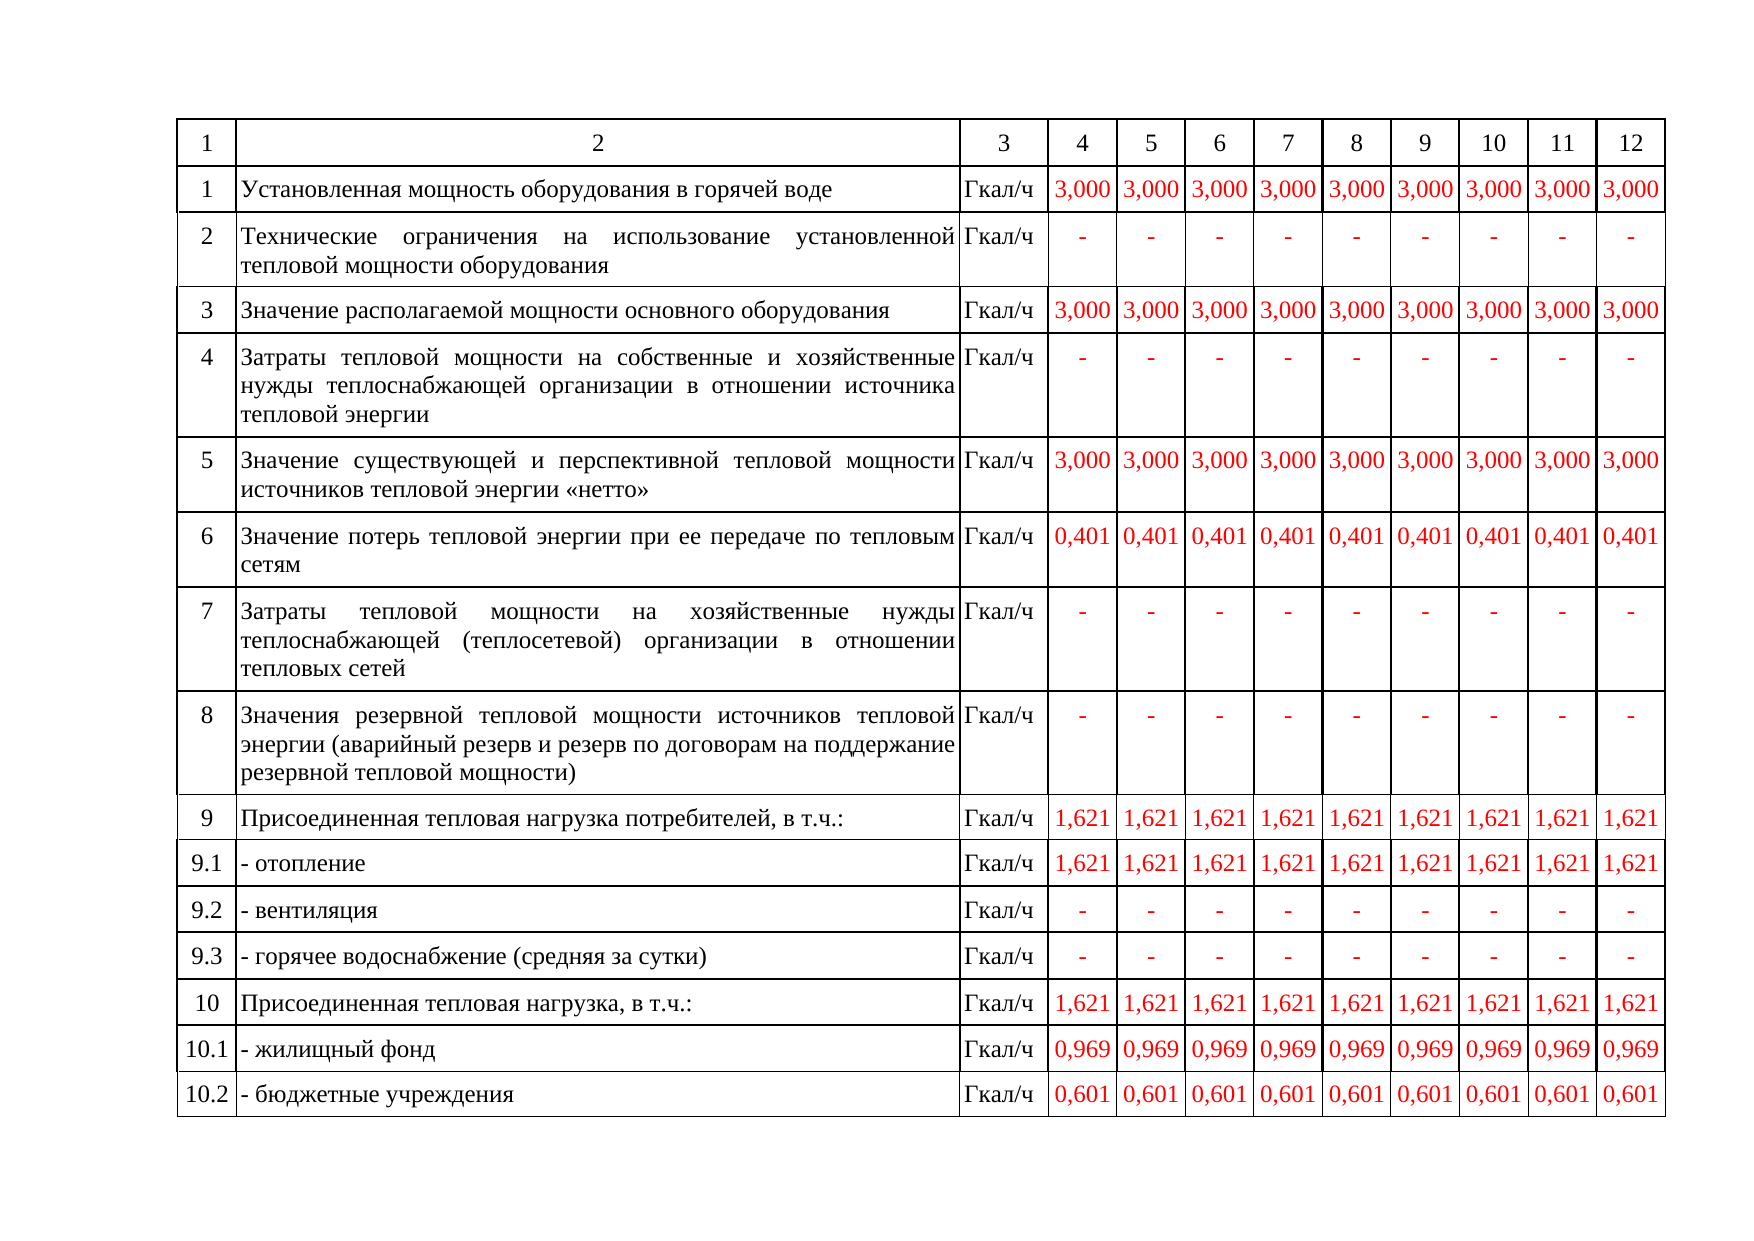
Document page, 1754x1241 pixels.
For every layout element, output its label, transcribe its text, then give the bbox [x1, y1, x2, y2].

table_cell - [1186, 334, 1253, 436]
table_cell - [1460, 933, 1527, 978]
table_cell 10 [178, 980, 235, 1024]
table_cell - [1324, 334, 1390, 436]
table_cell Гкал/ч [961, 438, 1047, 511]
table_cell 1,621 [1324, 980, 1390, 1024]
table_cell 3,000 [1460, 167, 1527, 211]
table_cell 1,621 [1460, 840, 1527, 885]
table_cell 0,601 [1529, 1072, 1596, 1116]
table_cell - [1118, 887, 1184, 931]
table_cell 2 [237, 120, 959, 164]
table_cell - [1118, 933, 1184, 978]
table_cell - [1460, 887, 1527, 931]
table_cell - [1118, 692, 1184, 794]
table_cell 3,000 [1392, 167, 1458, 211]
table_cell Гкал/ч [960, 213, 1048, 286]
table_cell 3,000 [1118, 167, 1184, 211]
table_cell 3 [178, 287, 235, 332]
table_cell - [1529, 933, 1595, 978]
table_cell 9 [1392, 120, 1458, 164]
table_cell - [1255, 887, 1321, 931]
table_cell Значение существующей и перспективной тепловой мощности источников тепловой энергии «нетто» [237, 438, 959, 511]
table_cell 8 [178, 692, 235, 794]
table_cell 5 [1118, 120, 1184, 164]
table_cell 4 [178, 334, 235, 436]
table_cell 1,621 [1529, 840, 1595, 885]
table_cell 3,000 [1049, 287, 1116, 332]
table_cell - [1323, 213, 1390, 286]
table_cell Гкал/ч [961, 513, 1047, 586]
table_cell 1,621 [1391, 795, 1459, 839]
table_cell - [1598, 887, 1664, 931]
table_cell 3,000 [1255, 167, 1321, 211]
table_cell 3,000 [1255, 287, 1321, 332]
table_cell 1,621 [1598, 980, 1664, 1024]
table_cell 1,621 [1460, 795, 1528, 839]
table_cell 3,000 [1186, 287, 1253, 332]
table_cell Гкал/ч [961, 840, 1047, 885]
table_cell Гкал/ч [961, 887, 1047, 931]
table_cell 0,969 [1118, 1026, 1184, 1071]
table_cell - горячее водоснабжение (средняя за сутки) [237, 933, 959, 978]
table_cell 1 [178, 120, 235, 164]
table_cell 3,000 [1598, 167, 1664, 211]
table_cell - [1186, 213, 1253, 286]
table_cell - [1049, 588, 1116, 690]
table_cell 0,401 [1392, 513, 1458, 586]
table_cell - [1597, 213, 1665, 286]
table_cell - [1049, 887, 1116, 931]
table_cell - [1598, 933, 1664, 978]
table_cell 3,000 [1529, 438, 1595, 511]
table_cell Гкал/ч [961, 933, 1047, 978]
table_cell 3,000 [1392, 438, 1458, 511]
table_cell 0,401 [1529, 513, 1595, 586]
table_cell - [1324, 933, 1390, 978]
table_cell 0,969 [1255, 1026, 1321, 1071]
table_cell 0,601 [1117, 1072, 1185, 1116]
table_cell - [1529, 588, 1595, 690]
table_cell 0,969 [1529, 1026, 1595, 1071]
table_cell 1,621 [1186, 840, 1253, 885]
table_cell Технические ограничения на использование установленной тепловой мощности оборудования [237, 213, 959, 286]
table_cell Гкал/ч [961, 692, 1047, 794]
table_cell - [1118, 334, 1184, 436]
table_cell - [1598, 692, 1664, 794]
table_cell - жилищный фонд [237, 1026, 959, 1071]
table_cell 3 [961, 120, 1047, 164]
table_cell 0,601 [1323, 1072, 1390, 1116]
table_cell 0,969 [1324, 1026, 1390, 1071]
table_cell - [1255, 692, 1321, 794]
table_cell - [1049, 692, 1116, 794]
table_cell - [1529, 887, 1595, 931]
table_cell Гкал/ч [961, 588, 1047, 690]
table_cell - [1324, 588, 1390, 690]
table_cell - [1392, 334, 1458, 436]
table_cell 1,621 [1186, 795, 1253, 839]
table_cell 0,401 [1049, 513, 1116, 586]
table_cell - [1392, 588, 1458, 690]
table_cell 1,621 [1392, 980, 1458, 1024]
table_cell 3,000 [1324, 438, 1390, 511]
table_cell 0,601 [1391, 1072, 1459, 1116]
table_cell 1,621 [1597, 795, 1665, 839]
table_cell 0,401 [1460, 513, 1527, 586]
table_cell 3,000 [1529, 167, 1595, 211]
table_cell Значения резервной тепловой мощности источников тепловой энергии (аварийный резерв и резерв по договорам на поддержание резервной тепловой мощности) [237, 692, 959, 794]
table_cell 1 [178, 167, 235, 211]
table_cell 9 [178, 795, 236, 839]
table_cell 10 [1460, 120, 1527, 164]
table_cell - [1392, 692, 1458, 794]
table_cell 9.3 [178, 933, 235, 978]
table_cell 0,601 [1049, 1072, 1116, 1116]
table_cell 1,621 [1255, 980, 1321, 1024]
table_cell 1,621 [1049, 980, 1116, 1024]
table_cell 1,621 [1254, 795, 1322, 839]
table_cell - [1255, 334, 1321, 436]
table_cell 3,000 [1460, 287, 1527, 332]
table_cell - [1460, 588, 1527, 690]
table_cell 3,000 [1598, 438, 1664, 511]
table_cell - [1392, 887, 1458, 931]
table_cell 1,621 [1049, 840, 1116, 885]
table_cell 1,621 [1118, 840, 1184, 885]
table_cell 1,621 [1255, 840, 1321, 885]
table_cell 0,601 [1597, 1072, 1665, 1116]
table_cell 0,401 [1255, 513, 1321, 586]
table_cell - [1254, 213, 1322, 286]
table_cell Гкал/ч [961, 334, 1047, 436]
table_cell 9.2 [178, 887, 235, 931]
table_cell 3,000 [1324, 167, 1390, 211]
table_cell - [1049, 334, 1116, 436]
table_cell - [1186, 692, 1253, 794]
table_cell 5 [178, 438, 235, 511]
table_cell 0,601 [1460, 1072, 1528, 1116]
table_cell 1,621 [1323, 795, 1390, 839]
table_cell - отопление [237, 840, 959, 885]
table_cell Установленная мощность оборудования в горячей воде [237, 167, 959, 211]
table_cell 6 [178, 513, 235, 586]
table_cell - вентиляция [237, 887, 959, 931]
table_cell - [1117, 213, 1185, 286]
table_cell - [1255, 588, 1321, 690]
table_cell - [1391, 213, 1459, 286]
table_cell - [1186, 588, 1253, 690]
table_cell Значение располагаемой мощности основного оборудования [237, 287, 959, 332]
table_cell - [1324, 887, 1390, 931]
table_cell - [1460, 692, 1527, 794]
table_cell 10.2 [178, 1072, 236, 1116]
table_cell 3,000 [1529, 287, 1595, 332]
table_cell - [1324, 692, 1390, 794]
table_cell - [1460, 334, 1527, 436]
table_cell 0,969 [1049, 1026, 1116, 1071]
table_cell 6 [1186, 120, 1253, 164]
table_cell - [1529, 213, 1596, 286]
table_cell - [1460, 213, 1528, 286]
table_cell Гкал/ч [961, 1026, 1047, 1071]
table_cell 1,621 [1598, 840, 1664, 885]
table_cell 0,601 [1254, 1072, 1322, 1116]
table_cell 7 [1255, 120, 1321, 164]
table_cell - [1186, 887, 1253, 931]
table_cell 12 [1598, 120, 1664, 164]
table_cell - [1529, 334, 1595, 436]
table_cell - [1392, 933, 1458, 978]
table_cell 3,000 [1255, 438, 1321, 511]
table_cell 1,621 [1186, 980, 1253, 1024]
table_cell 8 [1324, 120, 1390, 164]
table_cell - [1049, 933, 1116, 978]
table_cell Гкал/ч [961, 980, 1047, 1024]
table_cell Затраты тепловой мощности на хозяйственные нужды теплоснабжающей (теплосетевой) организации в отношении тепловых сетей [237, 588, 959, 690]
table_cell 1,621 [1529, 795, 1596, 839]
table_cell 3,000 [1186, 167, 1253, 211]
table_cell Гкал/ч [961, 287, 1047, 332]
table_cell - [1529, 692, 1595, 794]
table_cell 1,621 [1117, 795, 1185, 839]
table_cell Гкал/ч [960, 1072, 1048, 1116]
table_cell 0,401 [1598, 513, 1664, 586]
table_cell 3,000 [1118, 438, 1184, 511]
table_cell 3,000 [1324, 287, 1390, 332]
table_cell Присоединенная тепловая нагрузка потребителей, в т.ч.: [237, 795, 959, 839]
table_cell 10.1 [178, 1026, 235, 1071]
table_cell - [1049, 213, 1116, 286]
table_cell Гкал/ч [961, 167, 1047, 211]
table_cell 0,969 [1186, 1026, 1253, 1071]
table_cell 1,621 [1460, 980, 1527, 1024]
table_cell 0,969 [1460, 1026, 1527, 1071]
table_cell 3,000 [1049, 438, 1116, 511]
table_cell 7 [178, 588, 235, 690]
table_cell 3,000 [1392, 287, 1458, 332]
table_cell 0,601 [1186, 1072, 1253, 1116]
table_cell 3,000 [1186, 438, 1253, 511]
table_cell 0,401 [1324, 513, 1390, 586]
table_cell - [1255, 933, 1321, 978]
table_cell - [1598, 588, 1664, 690]
table_cell 1,621 [1529, 980, 1595, 1024]
table_cell - бюджетные учреждения [237, 1072, 959, 1116]
table_cell 1,621 [1049, 795, 1116, 839]
table_cell 1,621 [1118, 980, 1184, 1024]
table_cell Гкал/ч [960, 795, 1048, 839]
table_cell 9.1 [178, 840, 235, 885]
table_cell 2 [178, 212, 236, 286]
table_cell - [1118, 588, 1184, 690]
table_cell 0,401 [1118, 513, 1184, 586]
table_cell Присоединенная тепловая нагрузка, в т.ч.: [237, 980, 959, 1024]
table_cell Затраты тепловой мощности на собственные и хозяйственные нужды теплоснабжающей организации в отношении источника тепловой энергии [237, 334, 959, 436]
table_cell 0,969 [1392, 1026, 1458, 1071]
table_cell 3,000 [1049, 167, 1116, 211]
table_cell 1,621 [1392, 840, 1458, 885]
table_cell 0,969 [1598, 1026, 1664, 1071]
table_cell 0,401 [1186, 513, 1253, 586]
table_cell Значение потерь тепловой энергии при ее передаче по тепловым сетям [237, 513, 959, 586]
table_cell 3,000 [1118, 287, 1184, 332]
table_cell 11 [1529, 120, 1595, 164]
table_cell - [1598, 334, 1664, 436]
table_cell 3,000 [1460, 438, 1527, 511]
table_cell 3,000 [1598, 287, 1664, 332]
table_cell 1,621 [1324, 840, 1390, 885]
table_cell - [1186, 933, 1253, 978]
table_cell 4 [1049, 120, 1116, 164]
